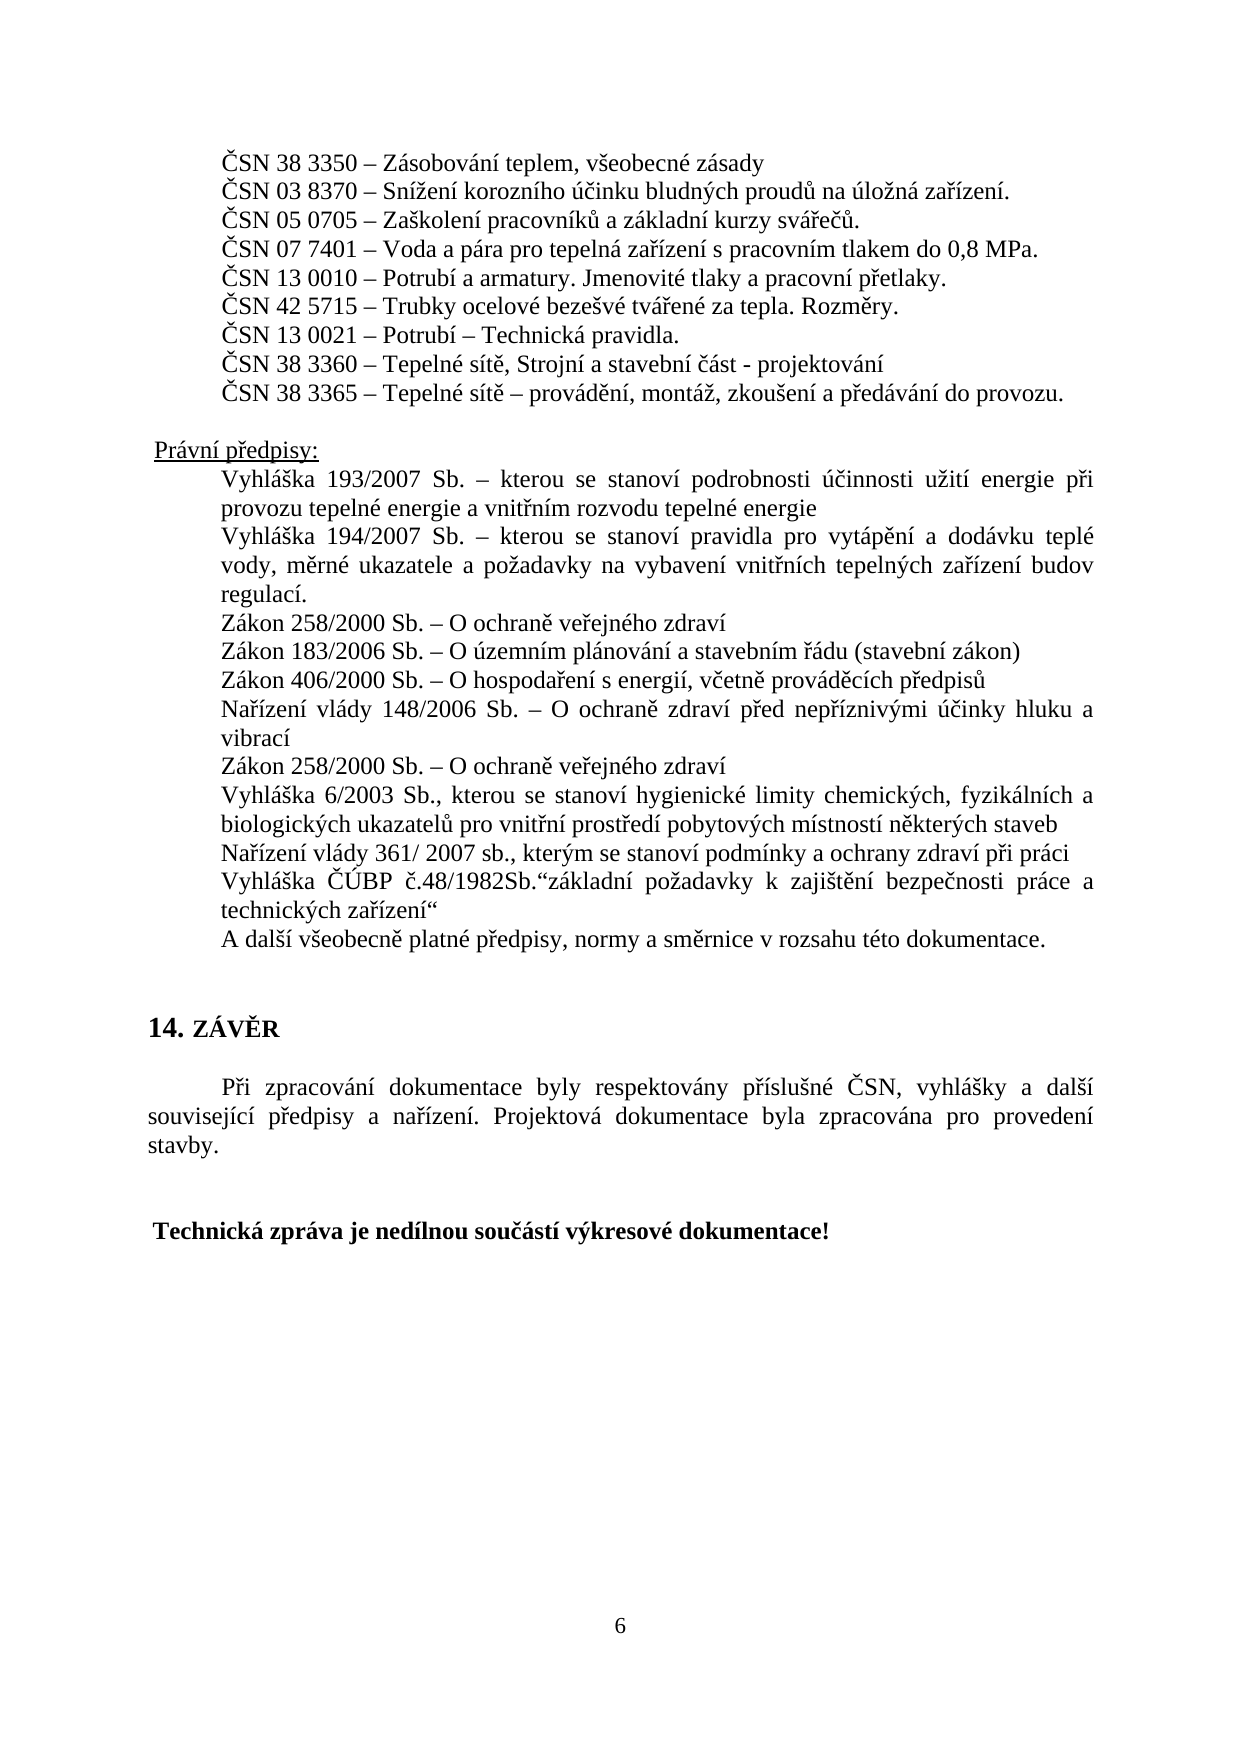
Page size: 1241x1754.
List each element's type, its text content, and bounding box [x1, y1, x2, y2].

text Zákon 258/2000 Sb. – O ochraně veřejného zdraví [221, 751, 1095, 780]
text ČSN 13 0021 – Potrubí – Technická pravidla. [221, 320, 1095, 349]
text ČSN 38 3360 – Tepelné sítě, Strojní a stavební část - projektování [221, 349, 1095, 378]
text Technická zpráva je nedílnou součástí výkresové dokumentace! [148, 1216, 1095, 1245]
text ČSN 38 3350 – Zásobování teplem, všeobecné zásady [221, 148, 1095, 176]
list ZÁVĚR [148, 1010, 1095, 1044]
text ČSN 07 7401 – Voda a pára pro tepelná zařízení s pracovním tlakem do 0,8 MPa. [221, 234, 1095, 263]
text Vyhláška 6/2003 Sb., kterou se stanoví hygienické limity chemických, fyzikálních a biologických ukazatelů pro vnitřní prostředí pobytových místností některých staveb [221, 780, 1095, 838]
text Vyhláška 194/2007 Sb. – kterou se stanoví pravidla pro vytápění a dodávku teplé vody, měrné ukazatele a požadavky na vybavení vnitřních tepelných zařízení budov regulací. [221, 521, 1095, 608]
text Nařízení vlády 361/ 2007 sb., kterým se stanoví podmínky a ochrany zdraví při práci [221, 838, 1095, 866]
text Zákon 183/2006 Sb. – O územním plánování a stavebním řádu (stavební zákon) [221, 636, 1095, 665]
text ČSN 05 0705 – Zaškolení pracovníků a základní kurzy svářečů. [221, 205, 1095, 234]
text ČSN 13 0010 – Potrubí a armatury. Jmenovité tlaky a pracovní přetlaky. [221, 263, 1095, 291]
text Při zpracování dokumentace byly respektovány příslušné ČSN, vyhlášky a další související předpisy a nařízení. Projektová dokumentace byla zpracována pro provedení stavby. [148, 1072, 1095, 1159]
text A další všeobecně platné předpisy, normy a směrnice v rozsahu této dokumentace. [221, 924, 1095, 953]
text ČSN 03 8370 – Snížení korozního účinku bludných proudů na úložná zařízení. [221, 176, 1095, 205]
text Zákon 258/2000 Sb. – O ochraně veřejného zdraví [221, 608, 1095, 636]
text Vyhláška 193/2007 Sb. – kterou se stanoví podrobnosti účinnosti užití energie při provozu tepelné energie a vnitřním rozvodu tepelné energie [221, 464, 1095, 521]
text ČSN 38 3365 – Tepelné sítě – provádění, montáž, zkoušení a předávání do provozu. [221, 378, 1095, 406]
text Právní předpisy: [148, 435, 1095, 464]
text Vyhláška ČÚBP č.48/1982Sb.“základní požadavky k zajištění bezpečnosti práce a technických zařízení“ [221, 866, 1095, 924]
text ČSN 42 5715 – Trubky ocelové bezešvé tvářené za tepla. Rozměry. [221, 291, 1095, 320]
text Zákon 406/2000 Sb. – O hospodaření s energií, včetně prováděcích předpisů [221, 665, 1095, 694]
text Nařízení vlády 148/2006 Sb. – O ochraně zdraví před nepříznivými účinky hluku a vibrací [221, 694, 1095, 751]
